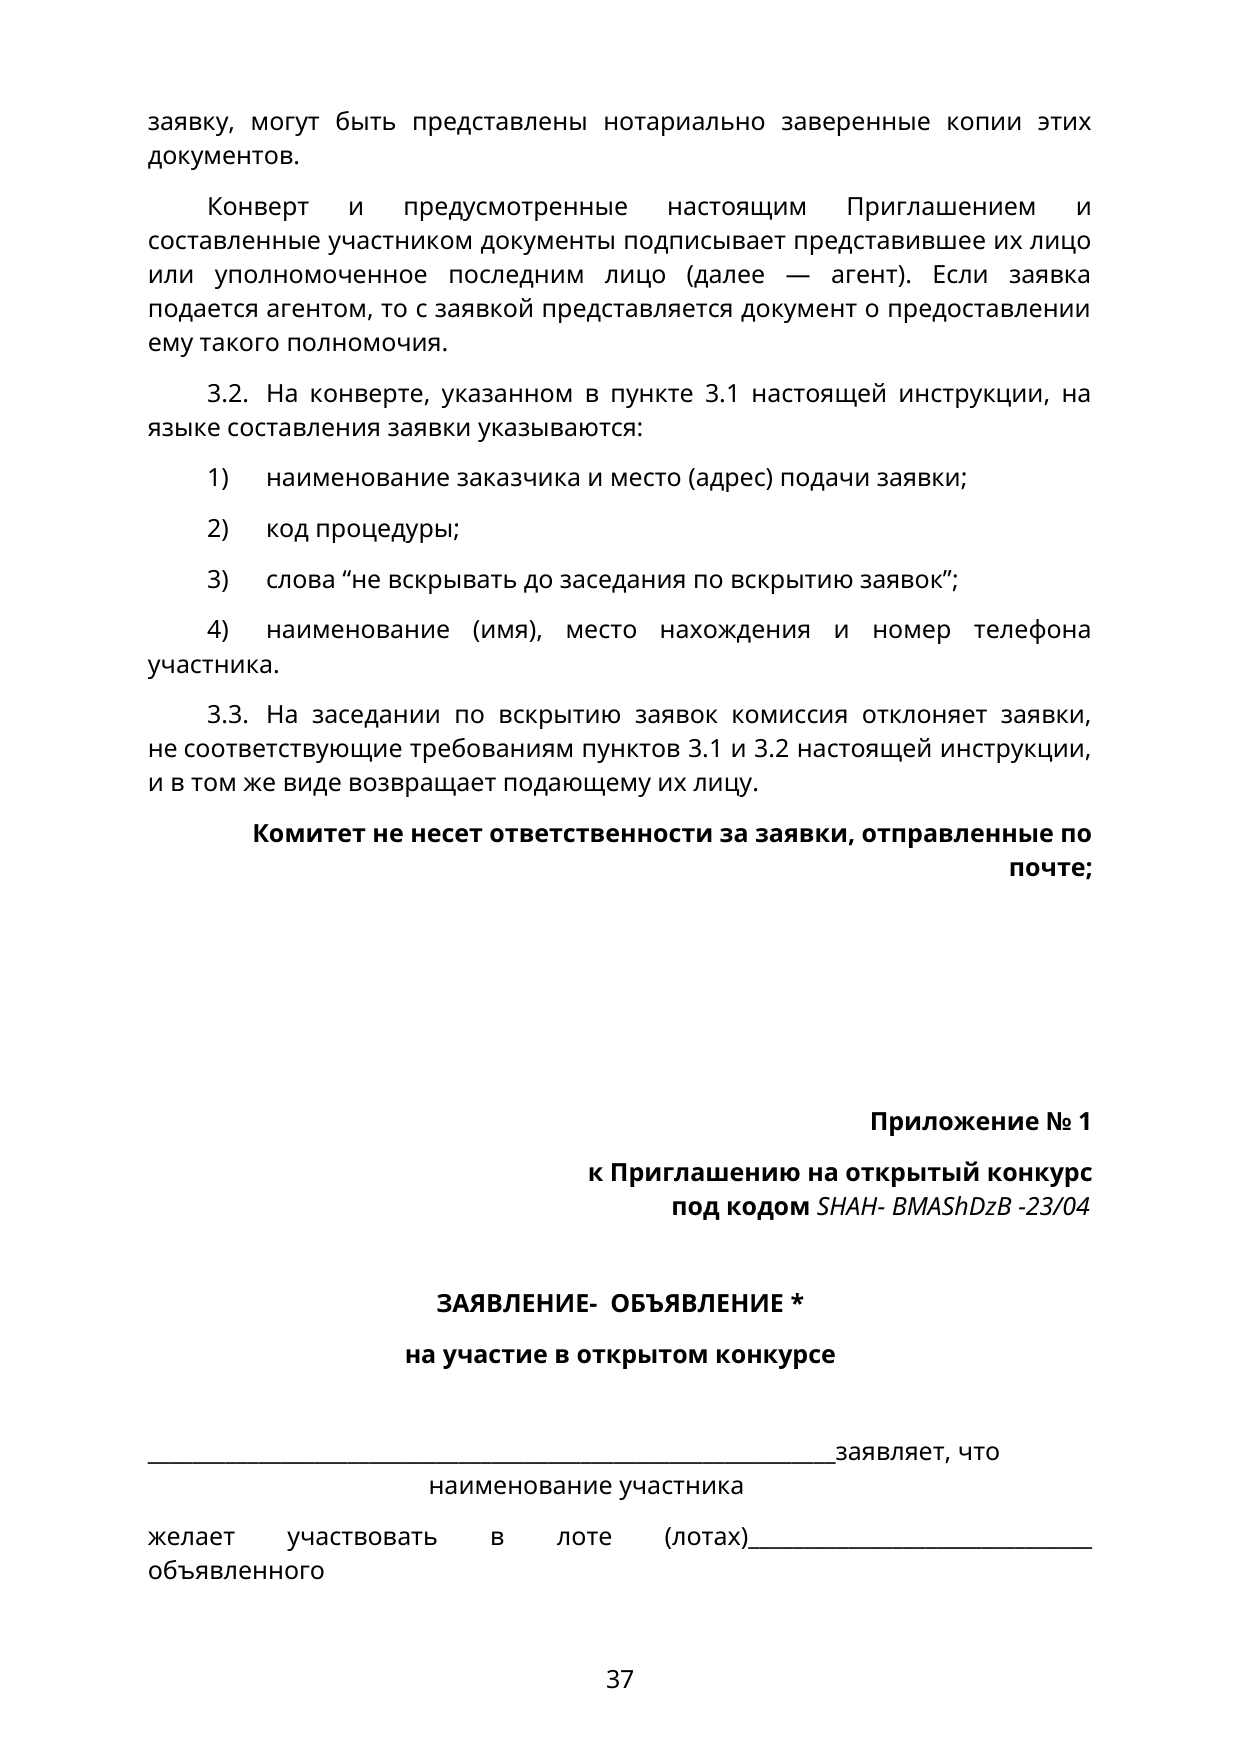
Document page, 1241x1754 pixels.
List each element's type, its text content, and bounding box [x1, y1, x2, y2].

text 3) слова “не вскрывать до заседания по вскрытию заявок”; [148, 561, 1092, 596]
subtitle на участие в открытом конкурсе [148, 1336, 1092, 1370]
text желает участвовать в лоте (лотах)_______________________________ объявленного [148, 1518, 1092, 1587]
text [148, 103, 1092, 172]
text 3.3. На заседании по вскрытию заявок комиссия отклоняет заявки, не соответствующие требованиям пунктов 3.1 и 3.2 настоящей инструкции, и в том же виде возвращает подающему их лицу. [148, 697, 1092, 799]
text к Приглашению на открытый конкурс под кодом SHAH- BMAShDzB -23/04 [148, 1154, 1092, 1222]
text Конверт и предусмотренные настоящим Приглашением и составленные участником документы подписывает представившее их лицо или уполномоченное последним лицо (далее — агент). Если заявка подается агентом, то с заявкой представляется документ о предоставлении ему такого полномочия. [148, 188, 1092, 358]
text Комитет не несет ответственности за заявки, отправленные по почте; [148, 816, 1092, 884]
text 3.2. На конверте, указанном в пункте 3.1 настоящей инструкции, на языке составления заявки указываются: [148, 375, 1092, 443]
text наименование участника [428, 1468, 1092, 1502]
text Приложение № 1 [148, 1103, 1092, 1138]
text 2) код процедуры; [148, 511, 1092, 545]
text ______________________________________________________________заявляет, что [148, 1434, 1092, 1468]
text ЗАЯВЛЕНИЕ- ОБЪЯВЛЕНИЕ * [148, 1286, 1092, 1320]
text 1) наименование заказчика и место (адрес) подачи заявки; [148, 460, 1092, 494]
text 4) наименование (имя), место нахождения и номер телефона участника. [148, 612, 1092, 680]
